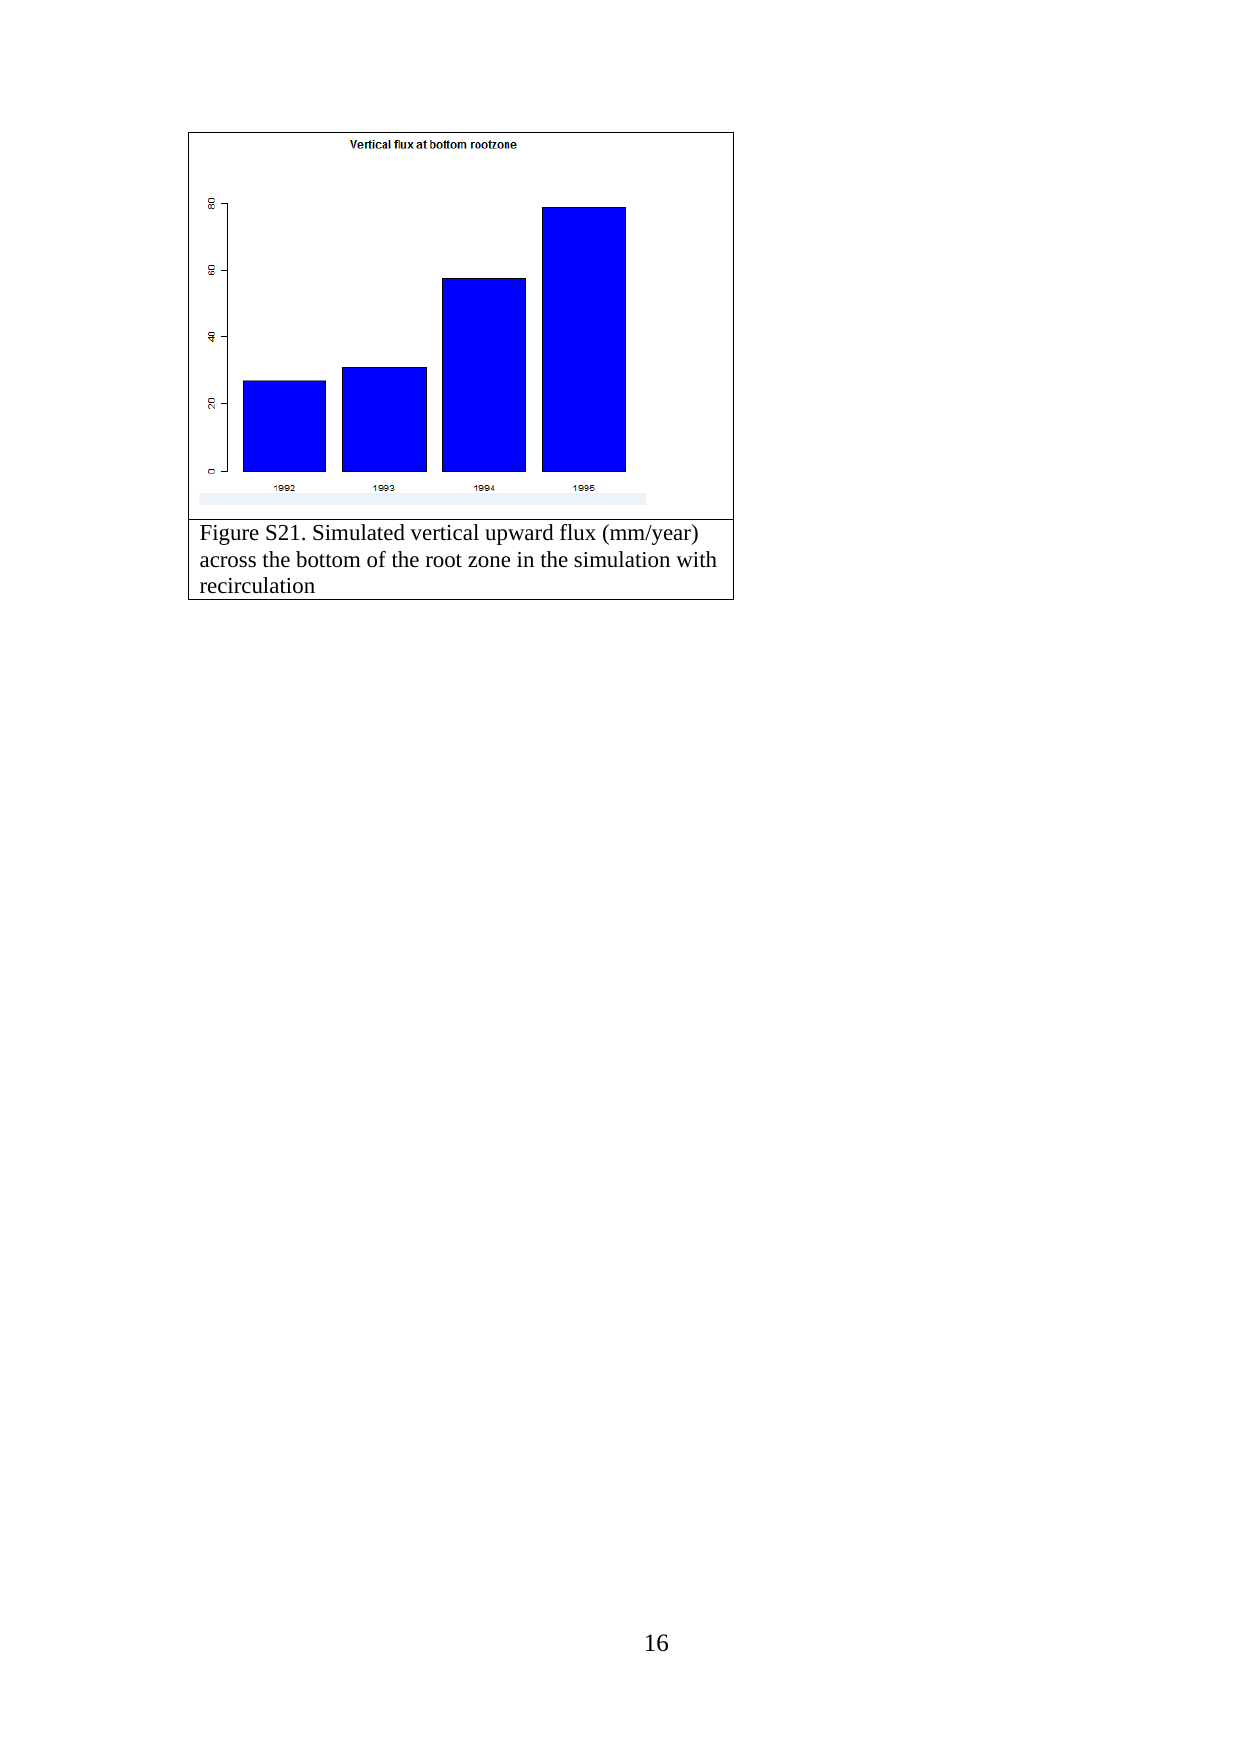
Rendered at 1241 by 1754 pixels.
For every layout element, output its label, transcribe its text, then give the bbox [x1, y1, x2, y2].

table_header [189, 133, 733, 518]
table_cell Figure S21. Simulated vertical upward flux (mm/year) across the bottom of the root zone in the simulation with recirculation [189, 520, 733, 598]
picture [199, 133, 647, 505]
